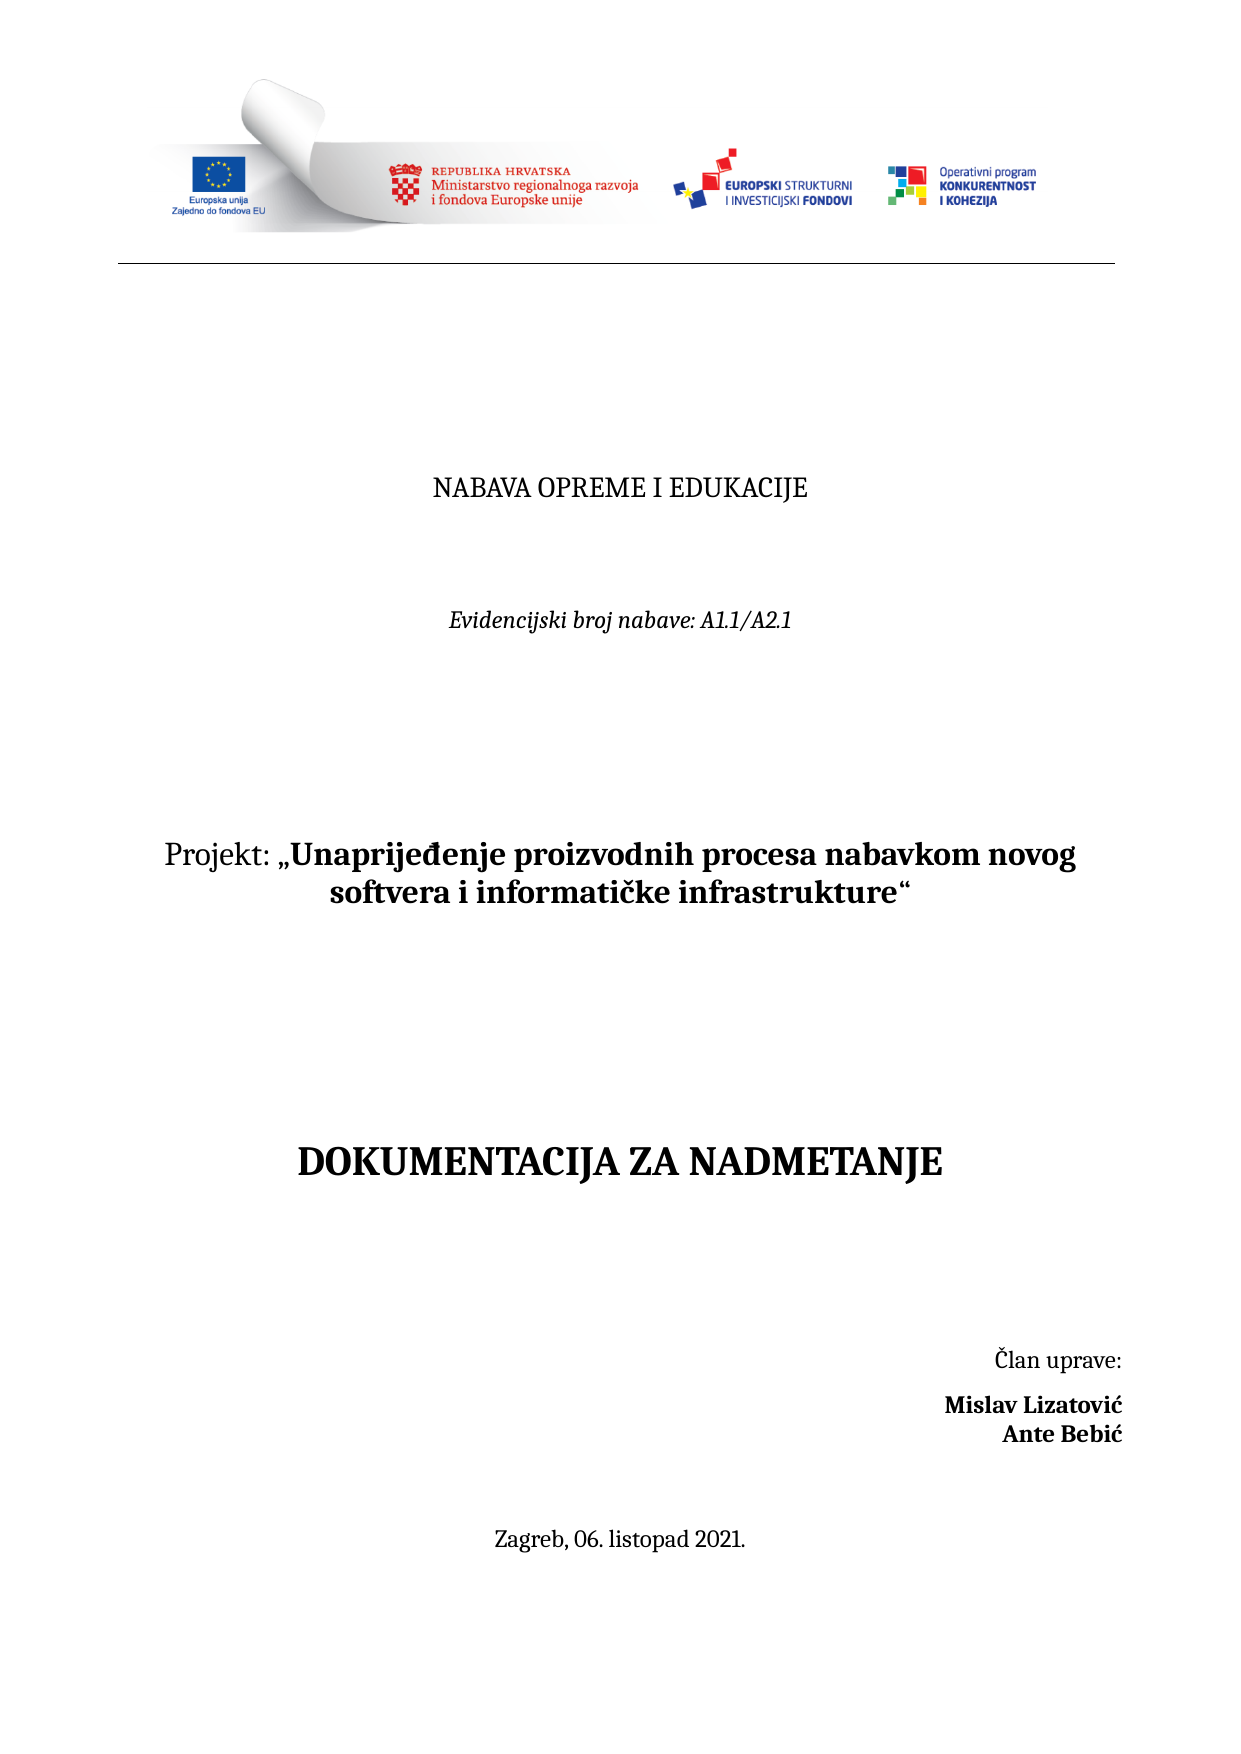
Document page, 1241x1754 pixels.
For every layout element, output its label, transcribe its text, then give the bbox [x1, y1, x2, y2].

text Ante Bebić [118, 1420, 1122, 1449]
text Projekt: „Unaprijeđenje proizvodnih procesa nabavkom novog softvera i informatičke infrastrukture“ [118, 836, 1122, 912]
text Evidencijski broj nabave: A1.1/A2.1 [118, 606, 1122, 634]
text Mislav Lizatović [118, 1391, 1122, 1420]
text DOKUMENTACIJA ZA NADMETANJE [118, 1137, 1122, 1185]
text NABAVA OPREME I EDUKACIJE [118, 471, 1122, 505]
text Član uprave: [118, 1346, 1122, 1374]
picture [144, 73, 1048, 250]
text Zagreb, 06. listopad 2021. [118, 1525, 1122, 1554]
